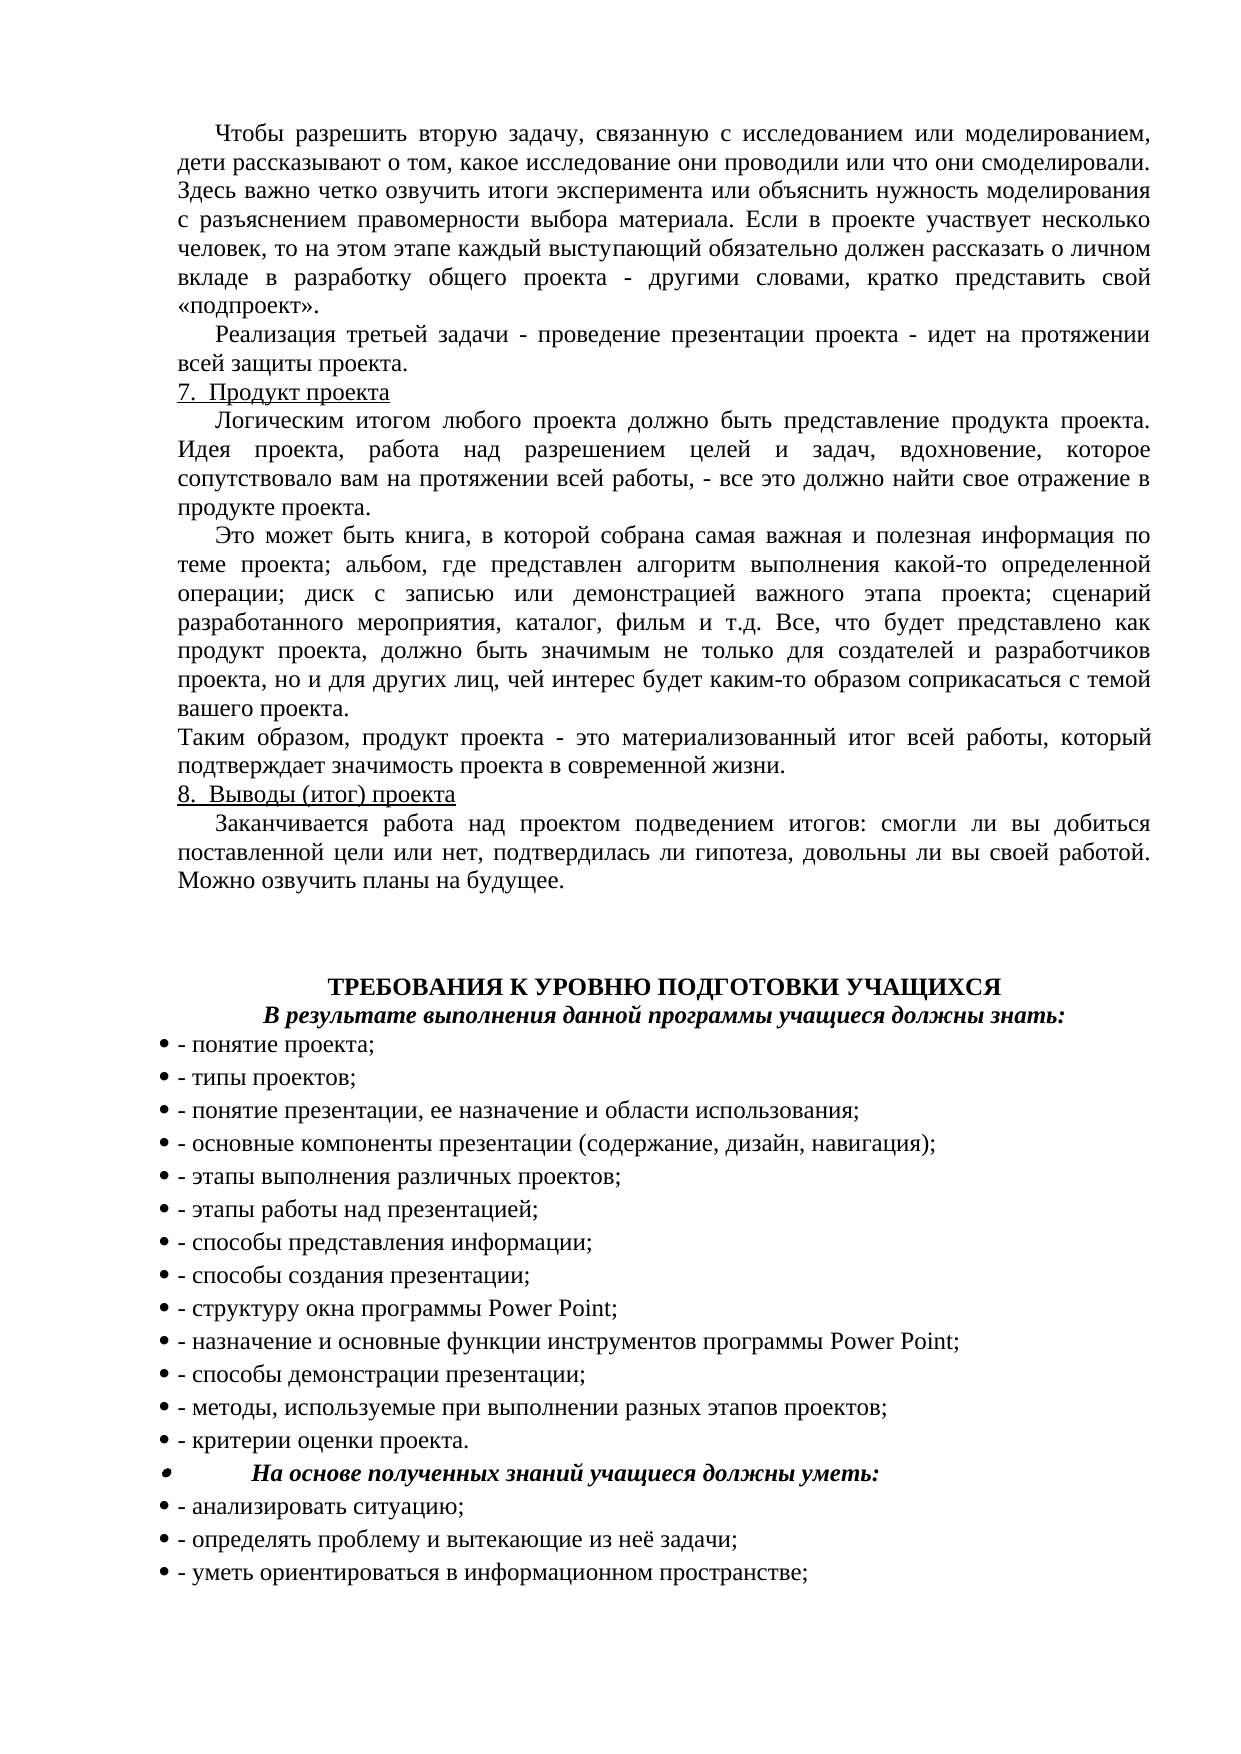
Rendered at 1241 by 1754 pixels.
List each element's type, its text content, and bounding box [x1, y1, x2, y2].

text 7. Продукт проекта [177, 377, 1152, 406]
list - способы демонстрации презентации; [160, 1359, 1152, 1388]
text Таким образом, продукт проекта - это материализованный итог всей работы, который подтверждает значимость проекта в современной жизни. [177, 722, 1152, 779]
list - способы создания презентации; [160, 1260, 1152, 1289]
text Реализация третьей задачи - проведение презентации проекта - идет на протяжении всей защиты проекта. [177, 319, 1152, 377]
text В результате выполнения данной программы учащиеся должны знать: [177, 1000, 1152, 1029]
text Это может быть книга, в которой собрана самая важная и полезная информация по теме проекта; альбом, где представлен алгоритм выполнения какой-то определенной операции; диск с записью или демонстрацией важного этапа проекта; сценарий разработанного мероприятия, каталог, фильм и т.д. Все, что будет представлено как продукт проекта, должно быть значимым не только для создателей и разработчиков проекта, но и для других лиц, чей интерес будет каким-то образом соприкасаться с темой вашего проекта. [177, 521, 1152, 722]
list - структуру окна программы Power Point; [160, 1293, 1152, 1322]
list - методы, используемые при выполнении разных этапов проектов; [160, 1392, 1152, 1421]
text ТРЕБОВАНИЯ К УРОВНЮ ПОДГОТОВКИ УЧАЩИХСЯ [177, 972, 1152, 1000]
list - этапы работы над презентацией; [160, 1194, 1152, 1223]
list - этапы выполнения различных проектов; [160, 1161, 1152, 1190]
text Чтобы разрешить вторую задачу, связанную с исследованием или моделированием, дети рассказывают о том, какое исследование они проводили или что они смоделировали. Здесь важно четко озвучить итоги эксперимента или объяснить нужность моделирования с разъяснением правомерности выбора материала. Если в проекте участвует несколько человек, то на этом этапе каждый выступающий обязательно должен рассказать о личном вкладе в разработку общего проекта - другими словами, кратко представить свой «подпроект». [177, 118, 1152, 319]
list - определять проблему и вытекающие из неё задачи; [160, 1524, 1152, 1553]
list - назначение и основные функции инструментов программы Power Point; [160, 1326, 1152, 1355]
text Заканчивается работа над проектом подведением итогов: смогли ли вы добиться поставленной цели или нет, подтвердилась ли гипотеза, довольны ли вы своей работой. Можно озвучить планы на будущее. [177, 808, 1152, 894]
list - типы проектов; [160, 1062, 1152, 1091]
text 8. Выводы (итог) проекта [177, 779, 1152, 808]
list - понятие презентации, ее назначение и области использования; [160, 1095, 1152, 1124]
list - анализировать ситуацию; [160, 1491, 1152, 1520]
list На основе полученных знаний учащиеся должны уметь: [160, 1458, 1152, 1487]
list - основные компоненты презентации (содержание, дизайн, навигация); [160, 1128, 1152, 1157]
text Логическим итогом любого проекта должно быть представление продукта проекта. Идея проекта, работа над разрешением целей и задач, вдохновение, которое сопутствовало вам на протяжении всей работы, - все это должно найти свое отражение в продукте проекта. [177, 406, 1152, 521]
list - критерии оценки проекта. [160, 1425, 1152, 1454]
list - уметь ориентироваться в информационном пространстве; [160, 1557, 1152, 1586]
list - понятие проекта; [160, 1029, 1152, 1058]
list - способы представления информации; [160, 1227, 1152, 1256]
